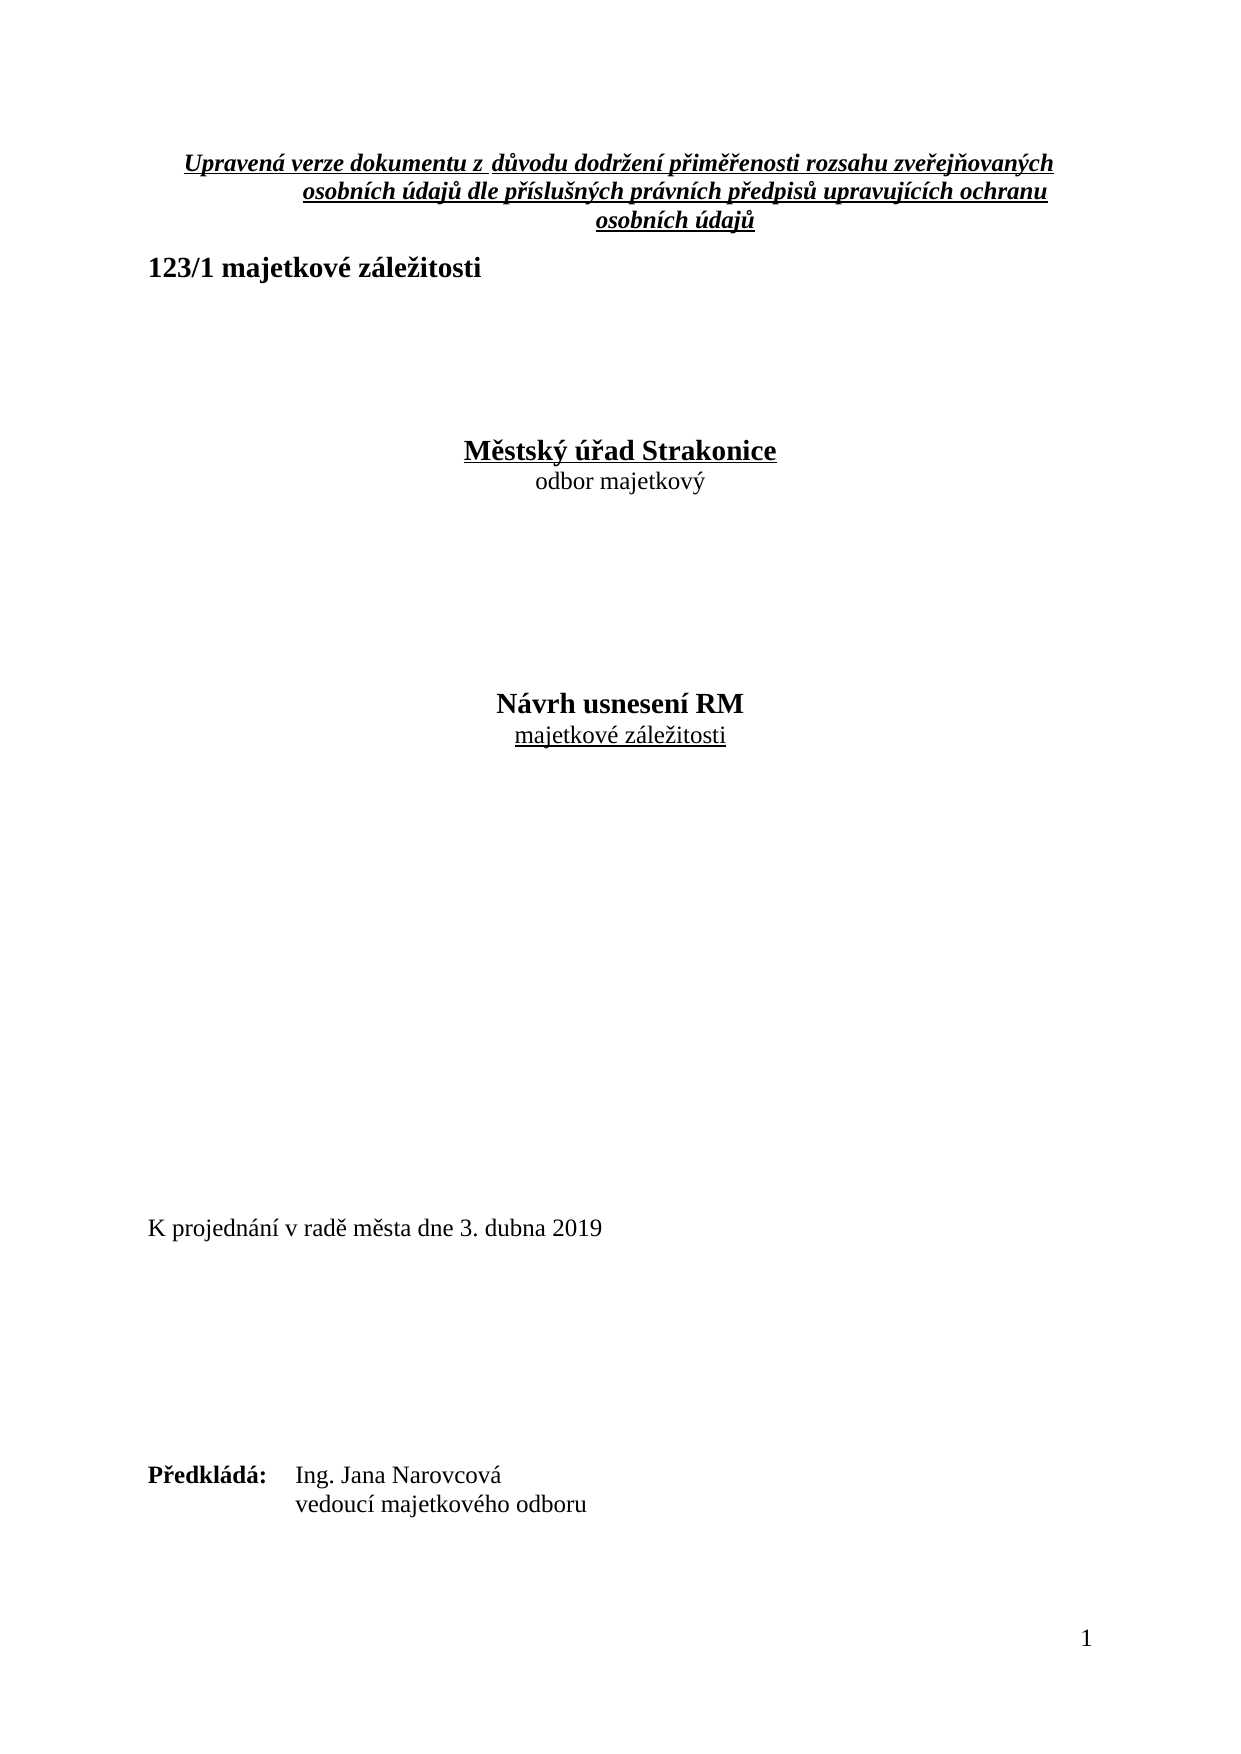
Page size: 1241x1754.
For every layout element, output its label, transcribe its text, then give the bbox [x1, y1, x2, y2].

text majetkové záležitosti [148, 720, 1093, 749]
text Návrh usnesení RM [148, 687, 1093, 720]
text 123/1 majetkové záležitosti [148, 251, 1093, 284]
text vedoucí majetkového odboru [148, 1489, 1093, 1517]
text Městský úřad Strakonice [148, 433, 1093, 466]
text K projednání v radě města dne 3. dubna 2019 [148, 1213, 1093, 1242]
text odbor majetkový [148, 466, 1093, 495]
text Předkládá: Ing. Jana Narovcová [148, 1460, 1093, 1489]
text Upravená verze dokumentu z důvodu dodržení přiměřenosti rozsahu zveřejňovaných osobních údajů dle příslušných právních předpisů upravujících ochranu osobních údajů [148, 148, 1093, 234]
